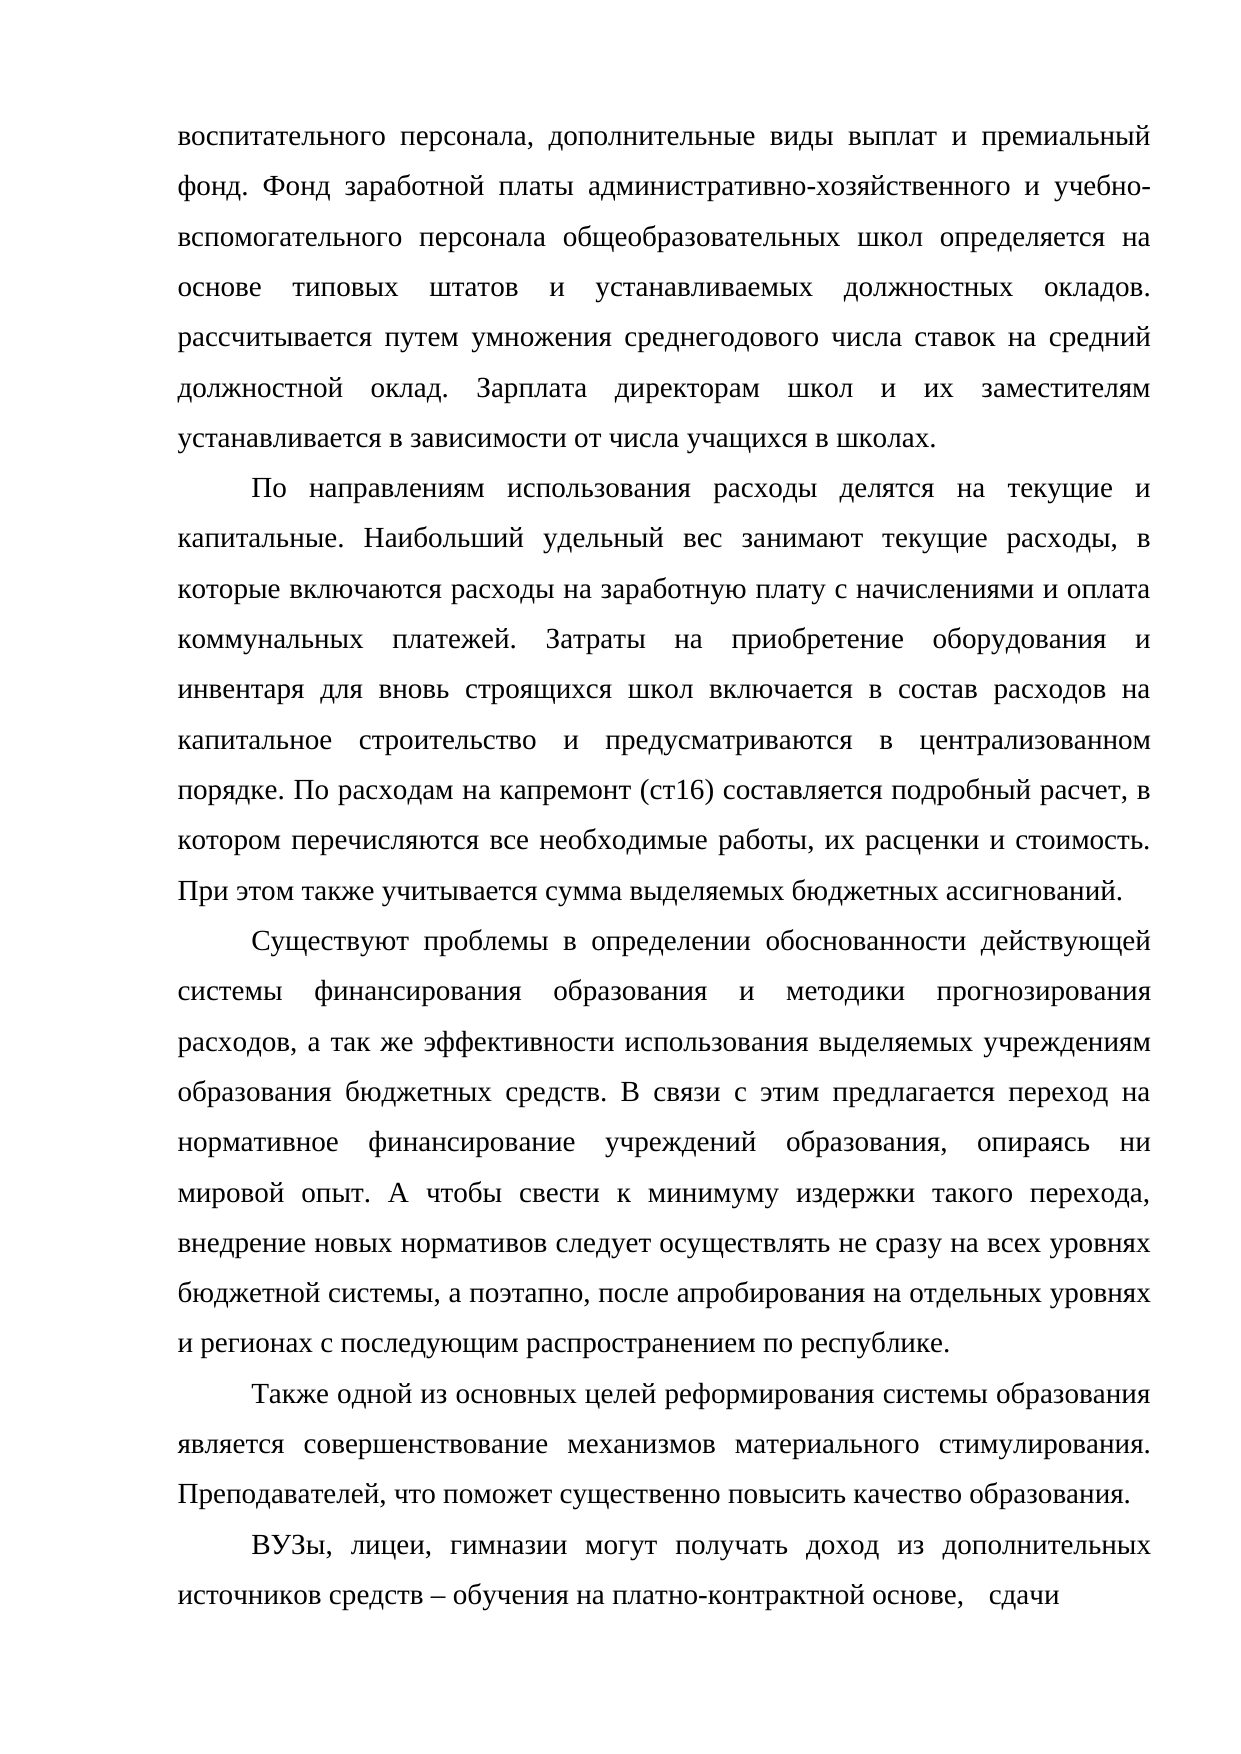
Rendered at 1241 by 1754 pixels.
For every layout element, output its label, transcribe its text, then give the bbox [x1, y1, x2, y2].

text По направлениям использования расходы делятся на текущие и капитальные. Наибольший удельный вес занимают текущие расходы, в которые включаются расходы на заработную плату с начислениями и оплата коммунальных платежей. Затраты на приобретение оборудования и инвентаря для вновь строящихся школ включается в состав расходов на капитальное строительство и предусматриваются в централизованном порядке. По расходам на капремонт (ст16) составляется подробный расчет, в котором перечисляются все необходимые работы, их расценки и стоимость. При этом также учитывается сумма выделяемых бюджетных ассигнований. [177, 470, 1152, 906]
text Также одной из основных целей реформирования системы образования является совершенствование механизмов материального стимулирования. Преподавателей, что поможет существенно повысить качество образования. [177, 1376, 1152, 1510]
text Существуют проблемы в определении обоснованности действующей системы финансирования образования и методики прогнозирования расходов, а так же эффективности использования выделяемых учреждениям образования бюджетных средств. В связи с этим предлагается переход на нормативное финансирование учреждений образования, опираясь ни мировой опыт. А чтобы свести к минимуму издержки такого перехода, внедрение новых нормативов следует осуществлять не сразу на всех уровнях бюджетной системы, а поэтапно, после апробирования на отдельных уровнях и регионах с последующим распространением по республике. [177, 923, 1152, 1359]
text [177, 1527, 1152, 1611]
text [177, 118, 1152, 453]
